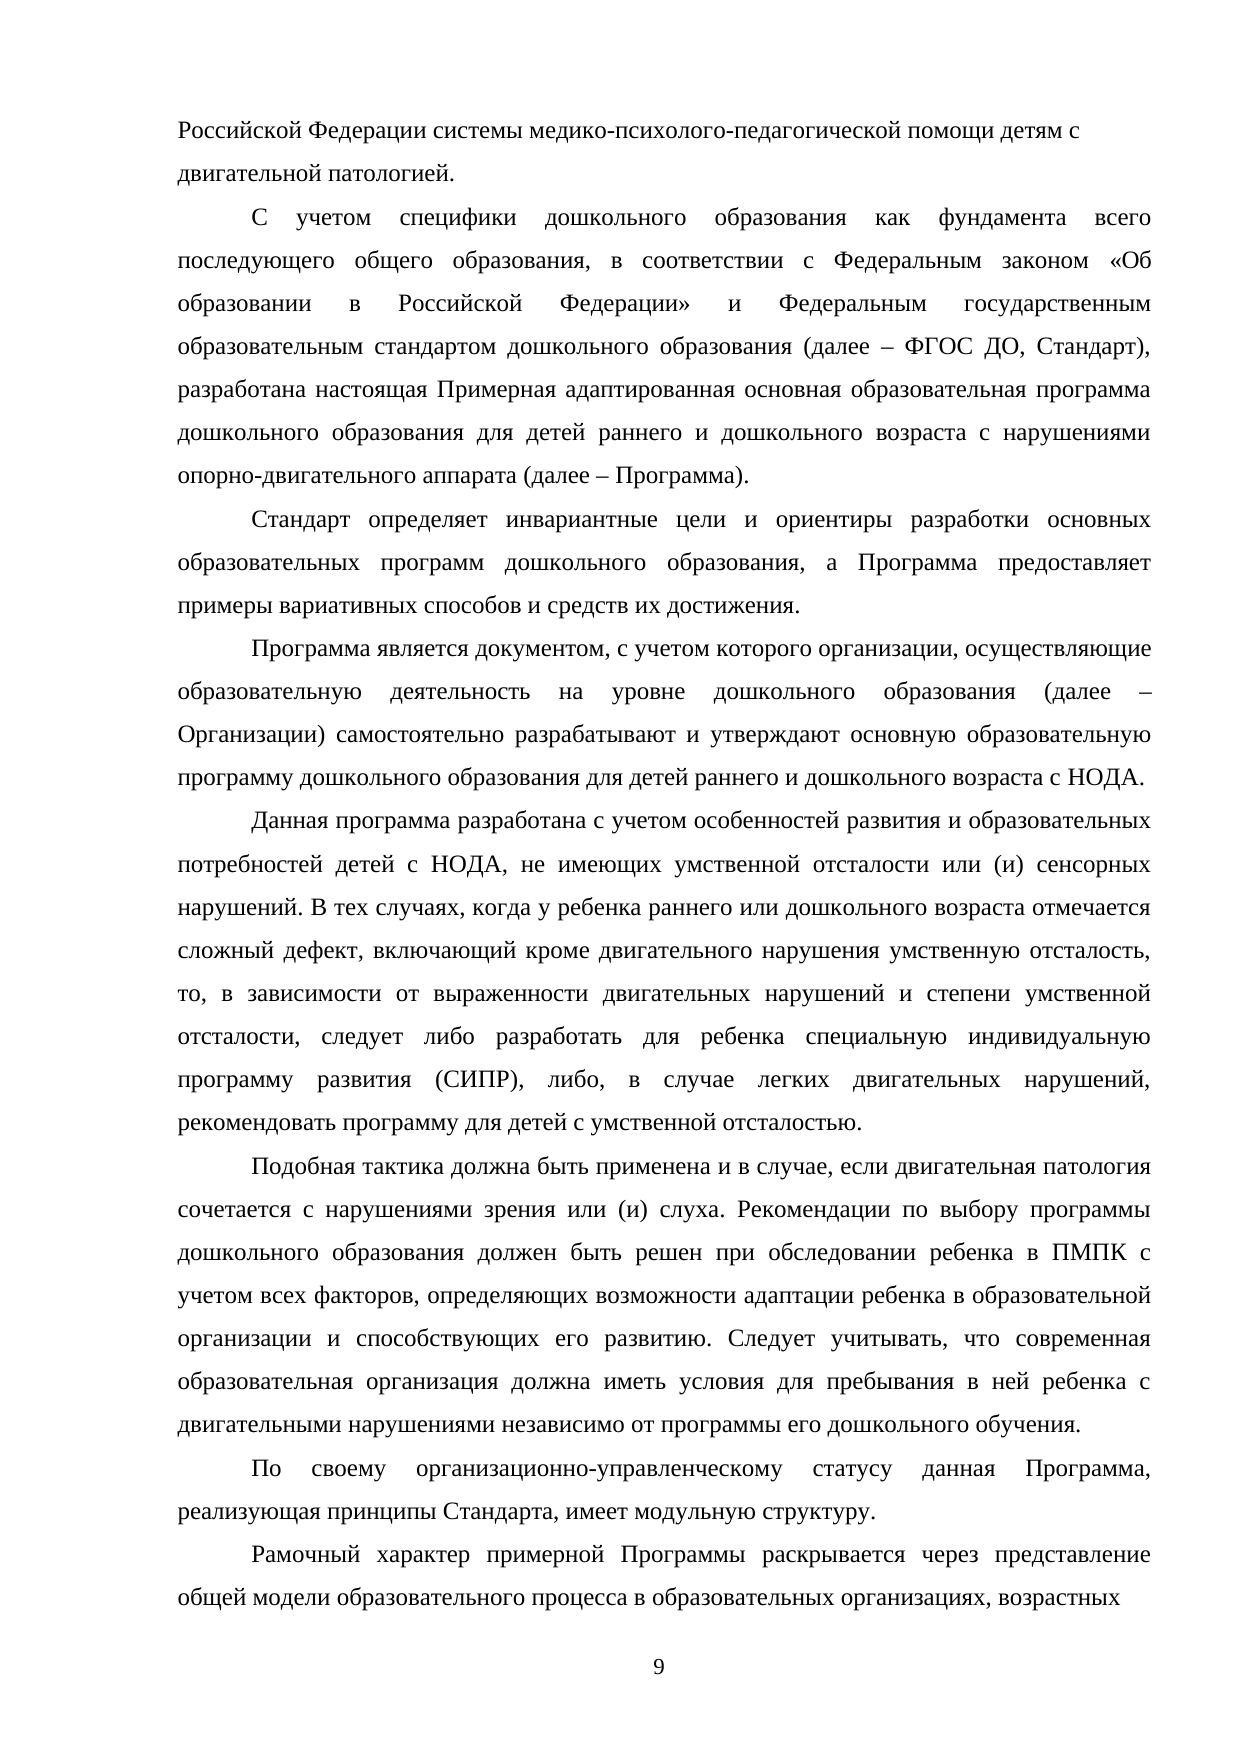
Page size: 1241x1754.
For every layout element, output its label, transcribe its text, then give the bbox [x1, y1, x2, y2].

text По своему организационно-управленческому статусу данная Программа, реализующая принципы Стандарта, имеет модульную структуру. [177, 1453, 1151, 1525]
text Рамочный характер примерной Программы раскрывается через представление общей модели образовательного процесса в образовательных организациях, возрастных [177, 1539, 1152, 1611]
text Программа является документом, с учетом которого организации, осуществляющие образовательную деятельность на уровне дошкольного образования (далее – Организации) самостоятельно разрабатывают и утверждают основную образовательную программу дошкольного образования для детей раннего и дошкольного возраста с НОДА. [177, 633, 1152, 791]
text Данная программа разработана с учетом особенностей развития и образовательных потребностей детей с НОДА, не имеющих умственной отсталости или (и) сенсорных нарушений. В тех случаях, когда у ребенка раннего или дошкольного возраста отмечается сложный дефект, включающий кроме двигательного нарушения умственную отсталость, то, в зависимости от выраженности двигательных нарушений и степени умственной отсталости, следует либо разработать для ребенка специальную индивидуальную программу развития (СИПР), либо, в случае легких двигательных нарушений, рекомендовать программу для детей с умственной отсталостью. [177, 806, 1152, 1136]
text Подобная тактика должна быть применена и в случае, если двигательная патология сочетается с нарушениями зрения или (и) слуха. Рекомендации по выбору программы дошкольного образования должен быть решен при обследовании ребенка в ПМПК с учетом всех факторов, определяющих возможности адаптации ребенка в образовательной организации и способствующих его развитию. Следует учитывать, что современная образовательная организация должна иметь условия для пребывания в ней ребенка с двигательными нарушениями независимо от программы его дошкольного обучения. [177, 1151, 1152, 1438]
text С учетом специфики дошкольного образования как фундамента всего последующего общего образования, в соответствии с Федеральным законом «Об образовании в Российской Федерации» и Федеральным государственным образовательным стандартом дошкольного образования (далее – ФГОС ДО, Стандарт), разработана настоящая Примерная адаптированная основная образовательная программа дошкольного образования для детей раннего и дошкольного возраста с нарушениями опорно-двигательного аппарата (далее – Программа). [177, 202, 1152, 489]
text Стандарт определяет инвариантные цели и ориентиры разработки основных образовательных программ дошкольного образования, а Программа предоставляет примеры вариативных способов и средств их достижения. [177, 504, 1152, 619]
text Российской Федерации системы медико-психолого-педагогической помощи детям с двигательной патологией. [177, 115, 1163, 187]
